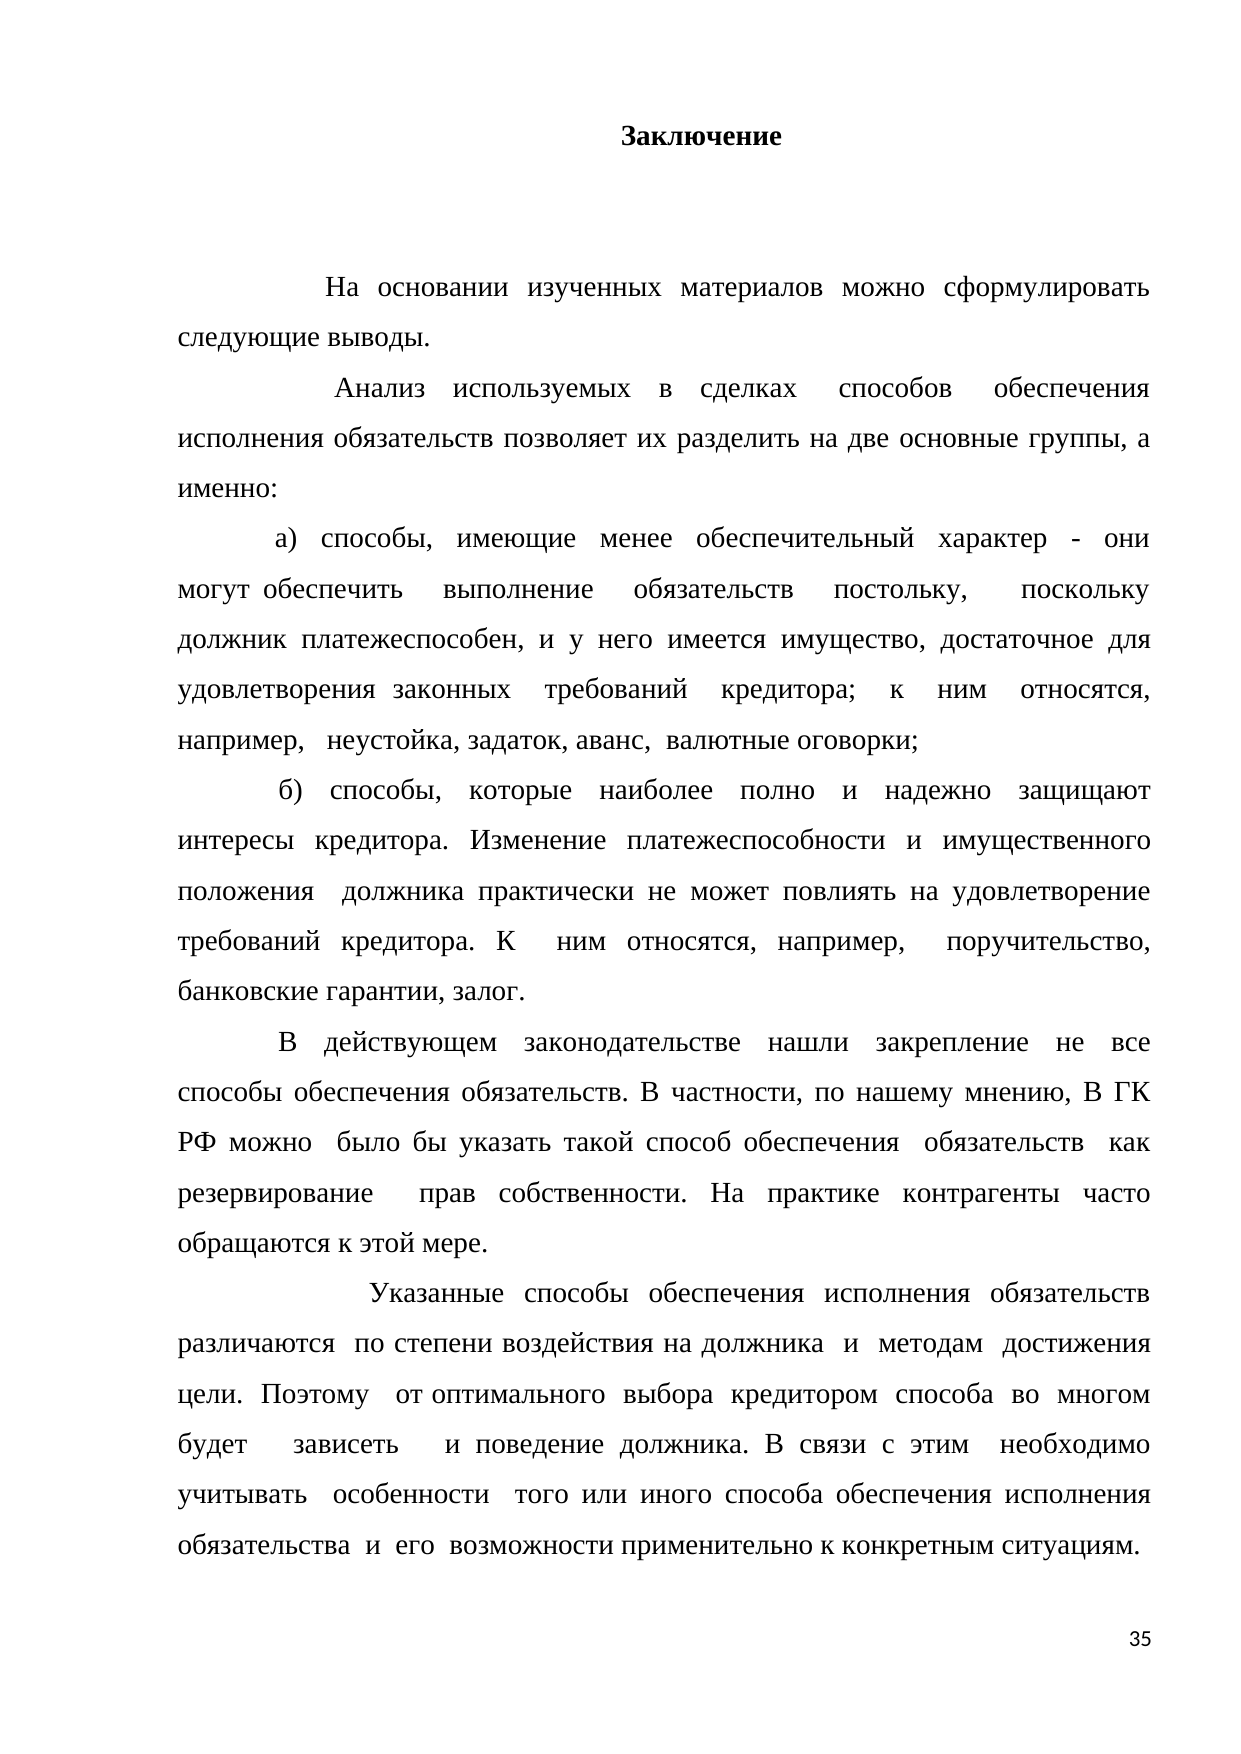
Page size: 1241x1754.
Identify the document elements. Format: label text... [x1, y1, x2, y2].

text На основании изученных материалов можно сформулировать следующие выводы. [177, 269, 1152, 353]
text Заключение [177, 118, 1152, 152]
text В действующем законодательстве нашли закрепление не все способы обеспечения обязательств. В частности, по нашему мнению, В ГК РФ можно было бы указать такой способ обеспечения обязательств как резервирование прав собственности. На практике контрагенты часто обращаются к этой мере. [177, 1024, 1152, 1258]
text Указанные способы обеспечения исполнения обязательств различаются по степени воздействия на должника и методам достижения цели. Поэтому от оптимального выбора кредитором способа во многом будет зависеть и поведение должника. В связи с этим необходимо учитывать особенности того или иного способа обеспечения исполнения обязательства и его возможности применительно к конкретным ситуациям. [177, 1275, 1152, 1560]
text Анализ используемых в сделках способов обеспечения исполнения обязательств позволяет их разделить на две основные группы, а именно: [177, 370, 1152, 504]
text а) способы, имеющие менее обеспечительный характер - они могут обеспечить выполнение обязательств постольку, поскольку должник платежеспособен, и у него имеется имущество, достаточное для удовлетворения законных требований кредитора; к ним относятся, например, неустойка, задаток, аванс, валютные оговорки; [177, 521, 1152, 755]
text б) способы, которые наиболее полно и надежно защищают интересы кредитора. Изменение платежеспособности и имущественного положения должника практически не может повлиять на удовлетворение требований кредитора. К ним относятся, например, поручительство, банковские гарантии, залог. [177, 772, 1152, 1007]
